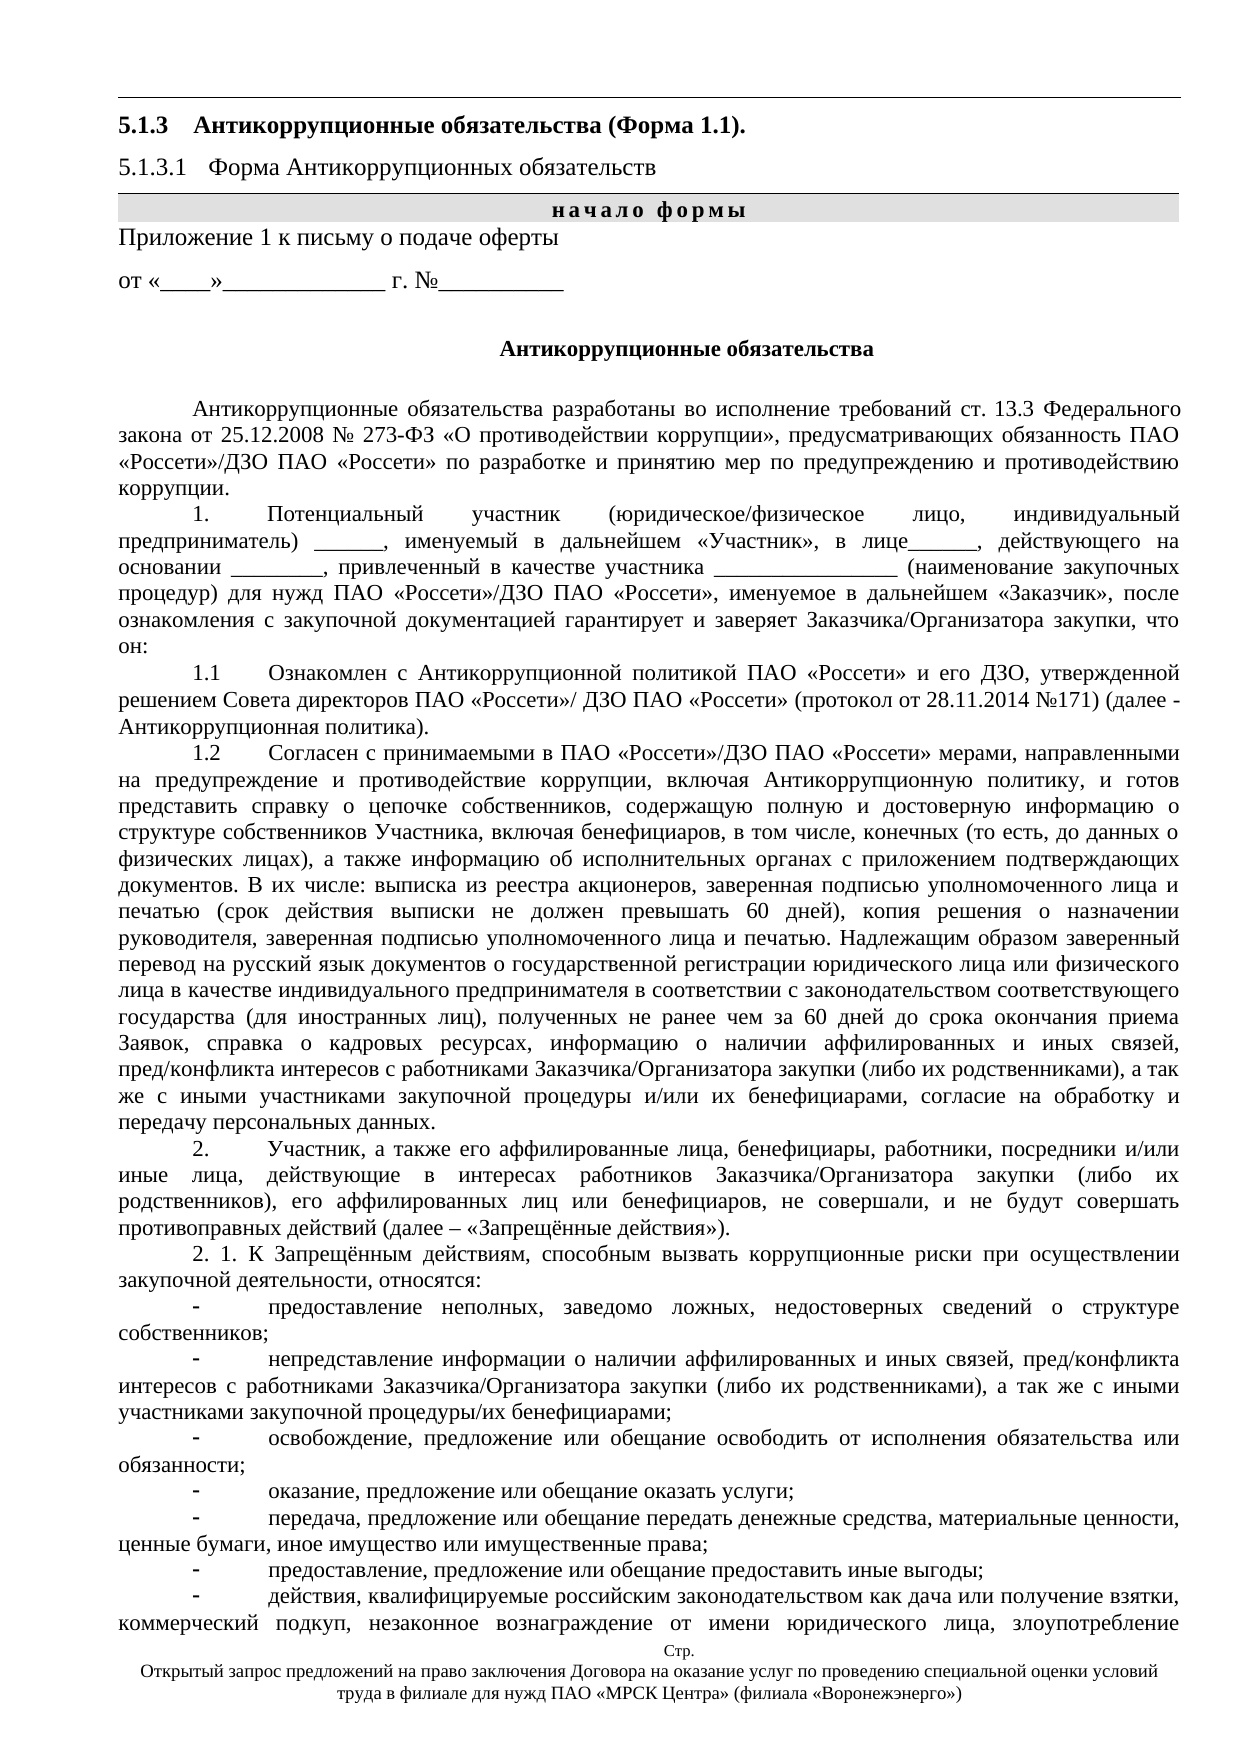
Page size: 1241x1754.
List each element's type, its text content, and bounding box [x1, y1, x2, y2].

text 2. 1. К Запрещённым действиям, способным вызвать коррупционные риски при осуществлении закупочной деятельности, относятся: [118, 1240, 1181, 1293]
list предоставление, предложение или обещание предоставить иные выгоды; [118, 1556, 1181, 1583]
list Согласен с принимаемыми в ПАО «Россети»/ДЗО ПАО «Россети» мерами, направленными на предупреждение и противодействие коррупции, включая Антикоррупционную политику, и готов представить справку о цепочке собственников, содержащую полную и достоверную информацию о структуре собственников Участника, включая бенефициаров, в том числе, конечных (то есть, до данных о физических лицах), а также информацию об исполнительных органах с приложением подтверждающих документов. В их числе: выписка из реестра акционеров, заверенная подписью уполномоченного лица и печатью (срок действия выписки не должен превышать 60 дней), копия решения о назначении руководителя, заверенная подписью уполномоченного лица и печатью. Надлежащим образом заверенный перевод на русский язык документов о государственной регистрации юридического лица или физического лица в качестве индивидуального предпринимателя в соответствии с законодательством соответствующего государства (для иностранных лиц), полученных не ранее чем за 60 дней до срока окончания приема Заявок, справка о кадровых ресурсах, информацию о наличии аффилированных и иных связей, пред/конфликта интересов с работниками Заказчика/Организатора закупки (либо их родственниками), а так же с иными участниками закупочной процедуры и/или их бенефициарами, согласие на обработку и передачу персональных данных. [118, 739, 1181, 1134]
subtitle Форма Антикоррупционных обязательств [118, 152, 1181, 181]
list Участник, а также его аффилированные лица, бенефициары, работники, посредники и/или иные лица, действующие в интересах работников Заказчика/Организатора закупки (либо их родственников), его аффилированных лиц или бенефициаров, не совершали, и не будут совершать противоправных действий (далее – «Запрещённые действия»). [118, 1134, 1181, 1240]
text Антикоррупционные обязательства [118, 335, 1181, 361]
list оказание, предложение или обещание оказать услуги; [118, 1477, 1181, 1503]
text 1.1 Ознакомлен с Антикоррупционной политикой ПАО «Россети» и его ДЗО, утвержденной решением Совета директоров ПАО «Россети»/ ДЗО ПАО «Россети» (протокол от 28.11.2014 №171) (далее - Антикоррупционная политика). [118, 658, 1181, 739]
text Антикоррупционные обязательства разработаны во исполнение требований ст. 13.3 Федерального закона от 25.12.2008 № 273-ФЗ «О противодействии коррупции», предусматривающих обязанность ПАО «Россети»/ДЗО ПАО «Россети» по разработке и принятию мер по предупреждению и противодействию коррупции. [118, 395, 1181, 500]
text начало формы [118, 194, 1179, 222]
list передача, предложение или обещание передать денежные средства, материальные ценности, ценные бумаги, иное имущество или имущественные права; [118, 1503, 1181, 1556]
text Приложение 1 к письму о подаче оферты [118, 222, 1181, 251]
list Потенциальный участник (юридическое/физическое лицо, индивидуальный предприниматель) ______, именуемый в дальнейшем «Участник», в лице______, действующего на основании ________, привлеченный в качестве участника ________________ (наименование закупочных процедур) для нужд ПАО «Россети»/ДЗО ПАО «Россети», именуемое в дальнейшем «Заказчик», после ознакомления с закупочной документацией гарантирует и заверяет Заказчика/Организатора закупки, что он: [118, 500, 1181, 658]
list освобождение, предложение или обещание освободить от исполнения обязательства или обязанности; [118, 1424, 1181, 1477]
list непредставление информации о наличии аффилированных и иных связей, пред/конфликта интересов с работниками Заказчика/Организатора закупки (либо их родственниками), а так же с иными участниками закупочной процедуры/их бенефициарами; [118, 1345, 1181, 1424]
list предоставление неполных, заведомо ложных, недостоверных сведений о структуре собственников; [118, 1293, 1181, 1345]
subtitle Антикоррупционные обязательства (Форма 1.1). [118, 111, 1181, 139]
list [118, 1583, 1181, 1635]
text от «____»_____________ г. №__________ [118, 266, 1181, 294]
